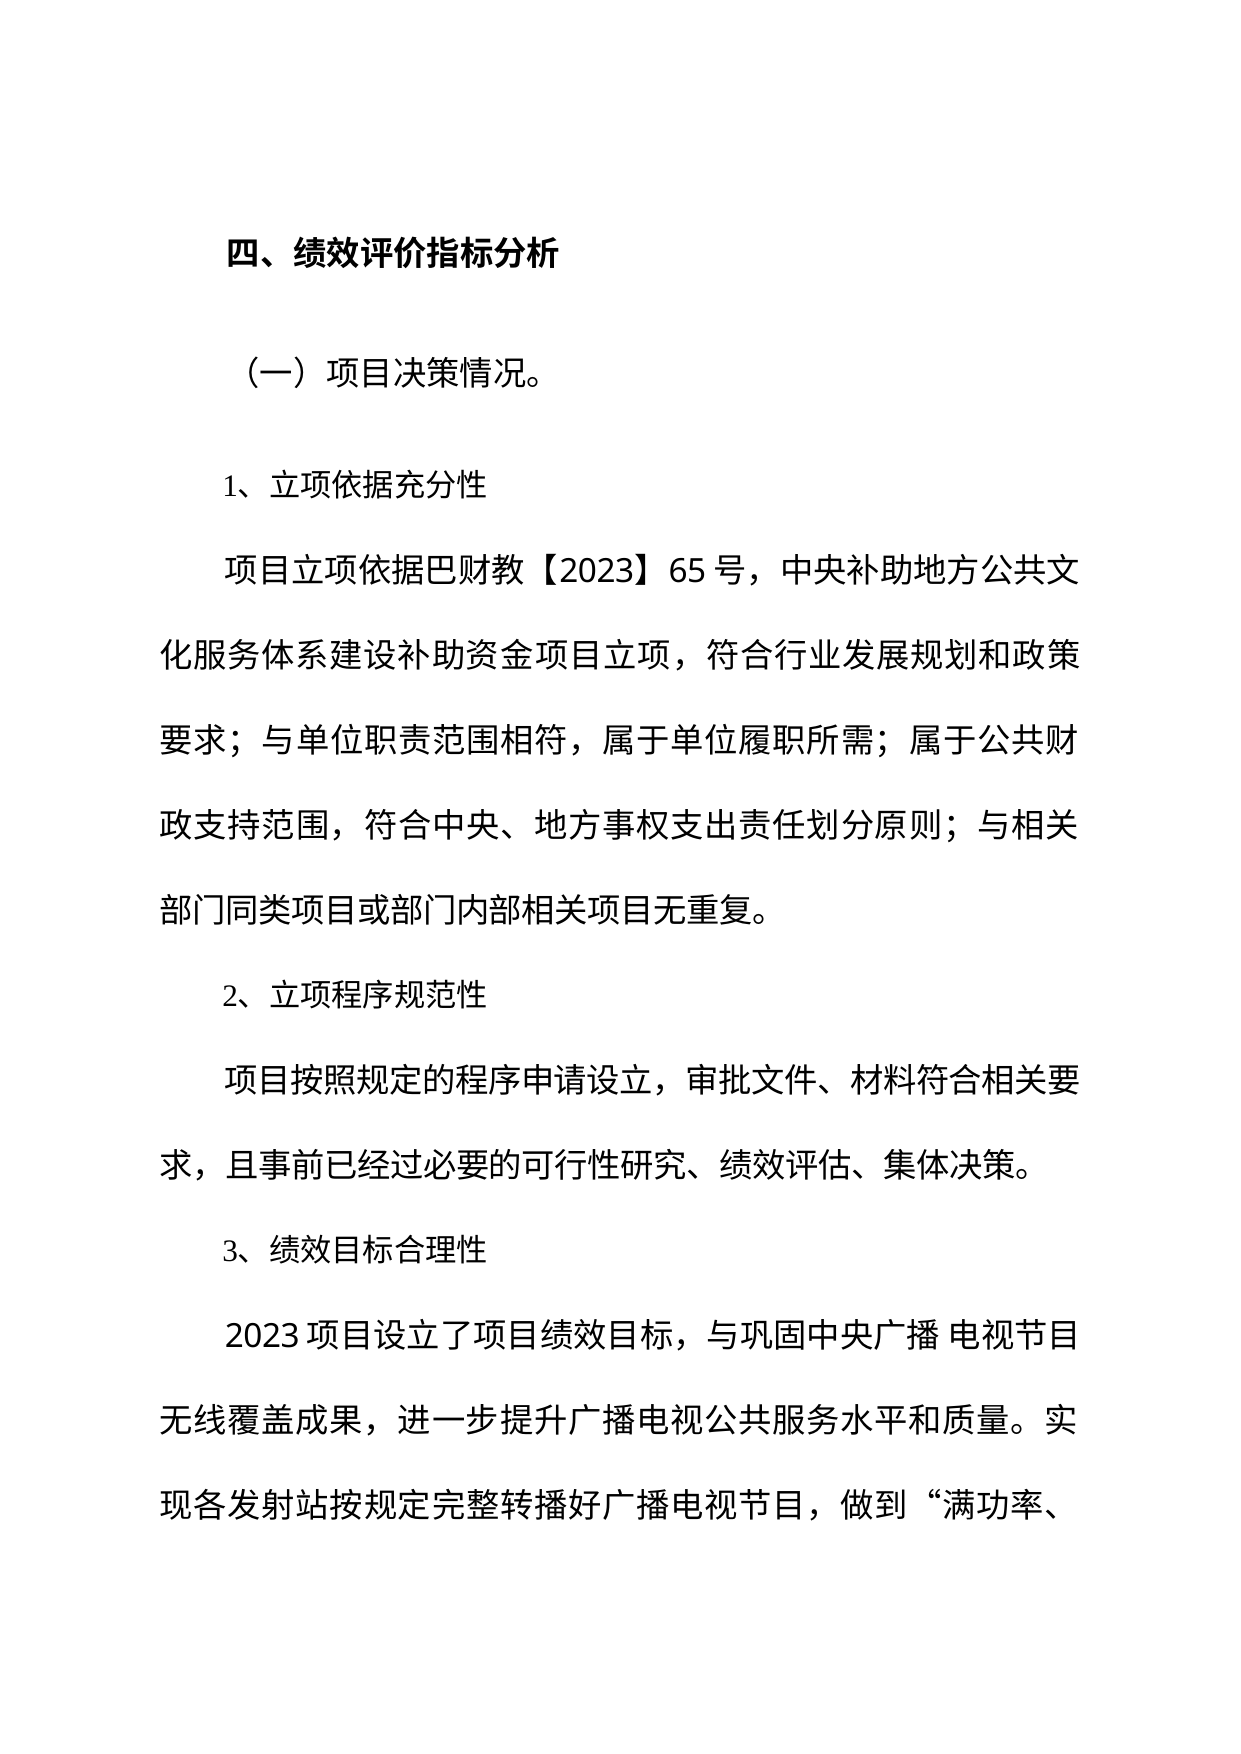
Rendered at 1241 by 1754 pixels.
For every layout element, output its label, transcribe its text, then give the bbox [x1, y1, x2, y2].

subtitle （一）项目决策情况。 [159, 328, 1081, 413]
text 1、立项依据充分性 [159, 440, 1081, 525]
text 2、立项程序规范性 [159, 950, 1081, 1035]
list 项目按照规定的程序申请设立，审批文件、材料符合相关要求，且事前已经过必要的可行性研究、绩效评估、集体决策。 [159, 1035, 1081, 1205]
list 项目立项依据巴财教【2023】65号，中央补助地方公共文化服务体系建设补助资金项目立项，符合行业发展规划和政策要求；与单位职责范围相符，属于单位履职所需；属于公共财政支持范围，符合中央、地方事权支出责任划分原则；与相关部门同类项目或部门内部相关项目无重复。 [159, 525, 1081, 950]
subtitle 四、绩效评价指标分析 [159, 209, 1081, 294]
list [159, 1290, 1081, 1545]
text 3、绩效目标合理性 [159, 1205, 1081, 1290]
